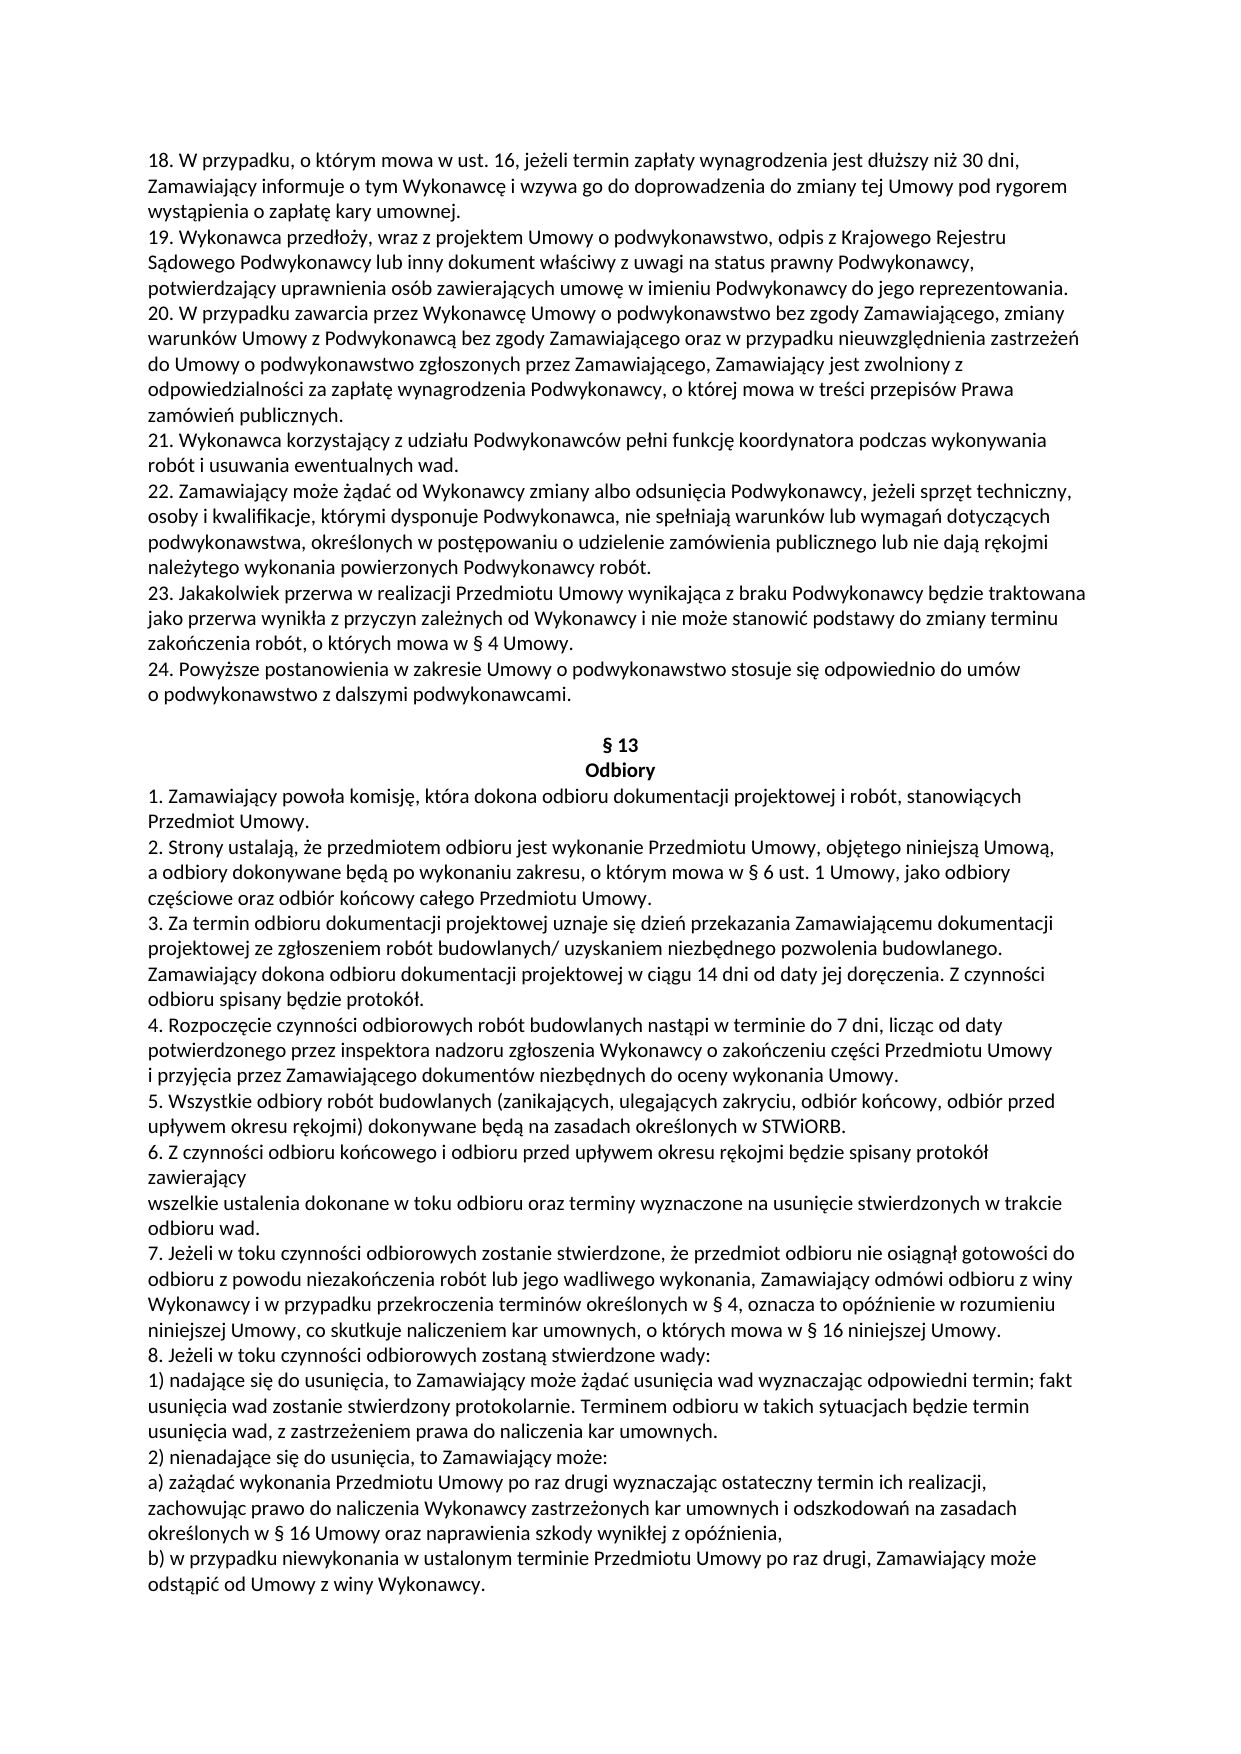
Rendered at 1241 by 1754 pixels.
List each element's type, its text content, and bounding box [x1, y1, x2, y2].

text warunków Umowy z Podwykonawcą bez zgody Zamawiającego oraz w przypadku nieuwzględnienia zastrzeżeń do Umowy o podwykonawstwo zgłoszonych przez Zamawiającego, Zamawiający jest zwolniony z odpowiedzialności za zapłatę wynagrodzenia Podwykonawcy, o której mowa w treści przepisów Prawa zamówień publicznych. [148, 326, 1093, 427]
text Wykonawcy i w przypadku przekroczenia terminów określonych w § 4, oznacza to opóźnienie w rozumieniu [148, 1291, 1093, 1317]
text odbioru wad. [148, 1215, 1093, 1241]
text 21. Wykonawca korzystający z udziału Podwykonawców pełni funkcję koordynatora podczas wykonywania robót i usuwania ewentualnych wad. [148, 427, 1093, 478]
text 6. Z czynności odbioru końcowego i odbioru przed upływem okresu rękojmi będzie spisany protokół zawierający [148, 1139, 1093, 1190]
text potwierdzonego przez inspektora nadzoru zgłoszenia Wykonawcy o zakończeniu części Przedmiotu Umowy [148, 1037, 1093, 1063]
text usunięcia wad, z zastrzeżeniem prawa do naliczenia kar umownych. [148, 1418, 1093, 1444]
text 1. Zamawiający powoła komisję, która dokona odbioru dokumentacji projektowej i robót, stanowiących Przedmiot Umowy. [148, 783, 1093, 834]
text 2) nienadające się do usunięcia, to Zamawiający może: [148, 1444, 1093, 1469]
text 18. W przypadku, o którym mowa w ust. 16, jeżeli termin zapłaty wynagrodzenia jest dłuższy niż 30 dni, Zamawiający informuje o tym Wykonawcę i wzywa go do doprowadzenia do zmiany tej Umowy pod rygorem wystąpienia o zapłatę kary umownej. [148, 148, 1093, 224]
text 3. Za termin odbioru dokumentacji projektowej uznaje się dzień przekazania Zamawiającemu dokumentacji [148, 910, 1093, 936]
text 19. Wykonawca przedłoży, wraz z projektem Umowy o podwykonawstwo, odpis z Krajowego Rejestru Sądowego Podwykonawcy lub inny dokument właściwy z uwagi na status prawny Podwykonawcy, potwierdzający uprawnienia osób zawierających umowę w imieniu Podwykonawcy do jego reprezentowania. [148, 224, 1093, 300]
text 4. Rozpoczęcie czynności odbiorowych robót budowlanych nastąpi w terminie do 7 dni, licząc od daty [148, 1012, 1093, 1037]
text Zamawiający dokona odbioru dokumentacji projektowej w ciągu 14 dni od daty jej doręczenia. Z czynności [148, 961, 1093, 986]
text 23. Jakakolwiek przerwa w realizacji Przedmiotu Umowy wynikająca z braku Podwykonawcy będzie traktowana jako przerwa wynikła z przyczyn zależnych od Wykonawcy i nie może stanowić podstawy do zmiany terminu [148, 580, 1093, 631]
text a odbiory dokonywane będą po wykonaniu zakresu, o którym mowa w § 6 ust. 1 Umowy, jako odbiory częściowe oraz odbiór końcowy całego Przedmiotu Umowy. [148, 859, 1093, 910]
text § 13 [148, 732, 1093, 758]
text 1) nadające się do usunięcia, to Zamawiający może żądać usunięcia wad wyznaczając odpowiedni termin; fakt [148, 1368, 1093, 1393]
text b) w przypadku niewykonania w ustalonym terminie Przedmiotu Umowy po raz drugi, Zamawiający może [148, 1546, 1093, 1571]
text i przyjęcia przez Zamawiającego dokumentów niezbędnych do oceny wykonania Umowy. [148, 1063, 1093, 1088]
text zachowując prawo do naliczenia Wykonawcy zastrzeżonych kar umownych i odszkodowań na zasadach [148, 1495, 1093, 1520]
text Odbiory [148, 758, 1093, 783]
text 22. Zamawiający może żądać od Wykonawcy zmiany albo odsunięcia Podwykonawcy, jeżeli sprzęt techniczny, osoby i kwalifikacje, którymi dysponuje Podwykonawca, nie spełniają warunków lub wymagań dotyczących [148, 478, 1093, 529]
text odbioru spisany będzie protokół. [148, 986, 1093, 1012]
text wszelkie ustalenia dokonane w toku odbioru oraz terminy wyznaczone na usunięcie stwierdzonych w trakcie [148, 1190, 1093, 1215]
text 20. W przypadku zawarcia przez Wykonawcę Umowy o podwykonawstwo bez zgody Zamawiającego, zmiany [148, 300, 1093, 326]
text odbioru z powodu niezakończenia robót lub jego wadliwego wykonania, Zamawiający odmówi odbioru z winy [148, 1266, 1093, 1291]
text podwykonawstwa, określonych w postępowaniu o udzielenie zamówienia publicznego lub nie dają rękojmi [148, 529, 1093, 554]
text należytego wykonania powierzonych Podwykonawcy robót. [148, 554, 1093, 580]
text 24. Powyższe postanowienia w zakresie Umowy o podwykonawstwo stosuje się odpowiednio do umów [148, 656, 1093, 681]
text 2. Strony ustalają, że przedmiotem odbioru jest wykonanie Przedmiotu Umowy, objętego niniejszą Umową, [148, 834, 1093, 859]
text 7. Jeżeli w toku czynności odbiorowych zostanie stwierdzone, że przedmiot odbioru nie osiągnął gotowości do [148, 1241, 1093, 1266]
text o podwykonawstwo z dalszymi podwykonawcami. [148, 681, 1093, 707]
text 8. Jeżeli w toku czynności odbiorowych zostaną stwierdzone wady: [148, 1342, 1093, 1368]
text a) zażądać wykonania Przedmiotu Umowy po raz drugi wyznaczając ostateczny termin ich realizacji, [148, 1469, 1093, 1495]
text niniejszej Umowy, co skutkuje naliczeniem kar umownych, o których mowa w § 16 niniejszej Umowy. [148, 1317, 1093, 1342]
text 5. Wszystkie odbiory robót budowlanych (zanikających, ulegających zakryciu, odbiór końcowy, odbiór przed [148, 1088, 1093, 1113]
text upływem okresu rękojmi) dokonywane będą na zasadach określonych w STWiORB. [148, 1113, 1093, 1139]
text zakończenia robót, o których mowa w § 4 Umowy. [148, 631, 1093, 656]
text odstąpić od Umowy z winy Wykonawcy. [148, 1571, 1093, 1596]
text projektowej ze zgłoszeniem robót budowlanych/ uzyskaniem niezbędnego pozwolenia budowlanego. [148, 936, 1093, 961]
text usunięcia wad zostanie stwierdzony protokolarnie. Terminem odbioru w takich sytuacjach będzie termin [148, 1393, 1093, 1418]
text określonych w § 16 Umowy oraz naprawienia szkody wynikłej z opóźnienia, [148, 1520, 1093, 1546]
